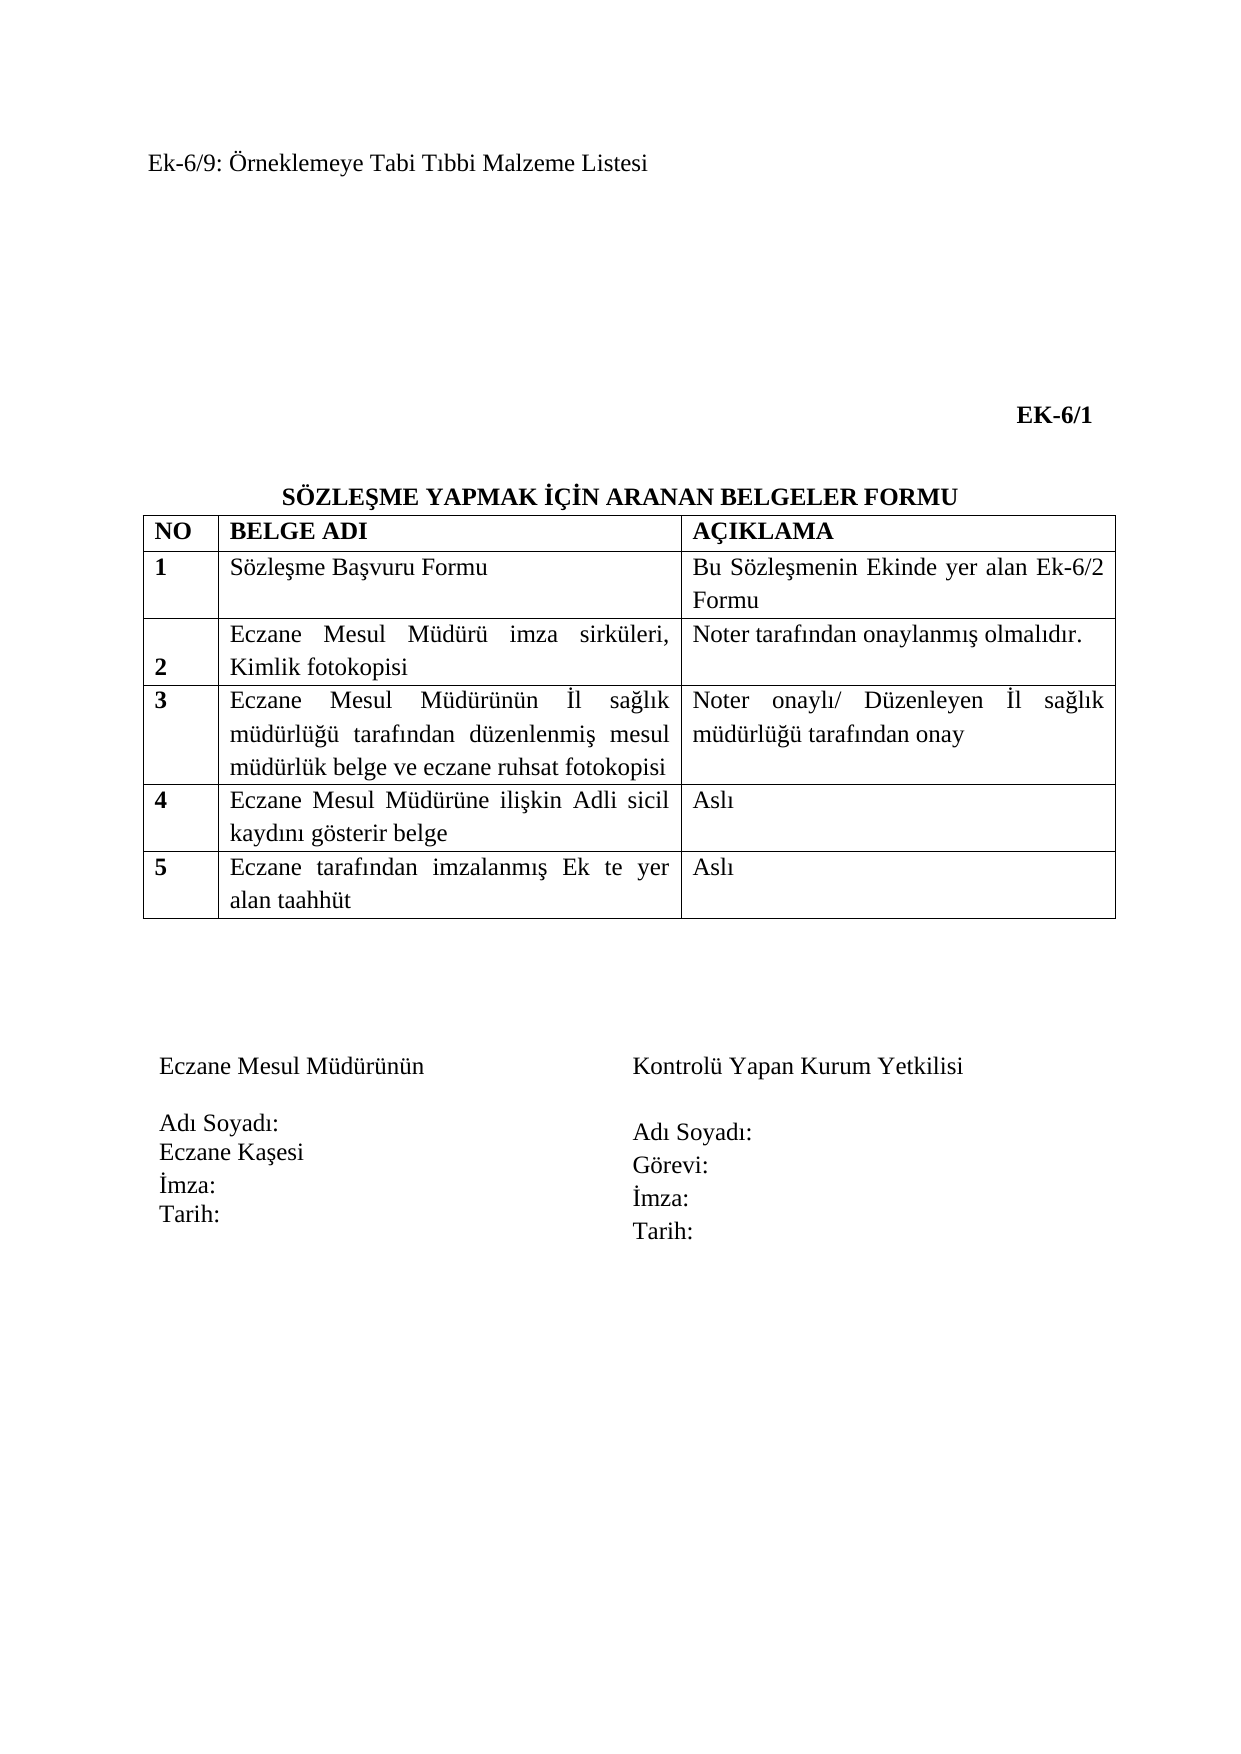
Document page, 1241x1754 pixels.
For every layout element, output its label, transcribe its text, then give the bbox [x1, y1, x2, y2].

table_cell 1 [144, 552, 218, 618]
table_header NO [144, 516, 218, 551]
table_cell 5 [144, 852, 218, 918]
table_cell Eczane Mesul Müdürünün İl sağlık müdürlüğü tarafından düzenlenmiş mesul müdürlük belge ve eczane ruhsat fotokopisi [219, 686, 681, 784]
table_cell Noter onaylı/ Düzenleyen İl sağlık müdürlüğü tarafından onay [682, 686, 1115, 784]
table_cell Bu Sözleşmenin Ekinde yer alan Ek-6/2 Formu [682, 552, 1115, 618]
table_cell Eczane Mesul Müdürü imza sirküleri, Kimlik fotokopisi [219, 619, 681, 684]
table_cell Aslı [682, 852, 1115, 918]
table_cell 4 [144, 785, 218, 851]
table_header BELGE ADI [219, 516, 681, 551]
table_cell 3 [144, 686, 218, 784]
text EK-6/1 [148, 400, 1093, 428]
text Ek-6/9: Örneklemeye Tabi Tıbbi Malzeme Listesi [148, 148, 1093, 176]
text SÖZLEŞME YAPMAK İÇİN ARANAN BELGELER FORMU [148, 482, 1093, 511]
table_cell Eczane tarafından imzalanmış Ek te yer alan taahhüt [219, 852, 681, 918]
table_cell Sözleşme Başvuru Formu [219, 552, 681, 618]
table_header AÇIKLAMA [682, 516, 1115, 551]
table_cell Aslı [682, 785, 1115, 851]
table_cell 2 [144, 619, 218, 684]
table_cell Eczane Mesul Müdürüne ilişkin Adli sicil kaydını gösterir belge [219, 785, 681, 851]
table_cell Noter tarafından onaylanmış olmalıdır. [682, 619, 1115, 684]
table_header Kontrolü Yapan Kurum Yetkilisi Yetkilisi Personelin Adı Soyadı: Görevi: İmza: Tarih: [621, 1051, 1093, 1248]
table_header Eczane Mesul Müdürünün Adı Soyadı: Eczane Kaşesi İmza: Tarih: [148, 1051, 621, 1248]
